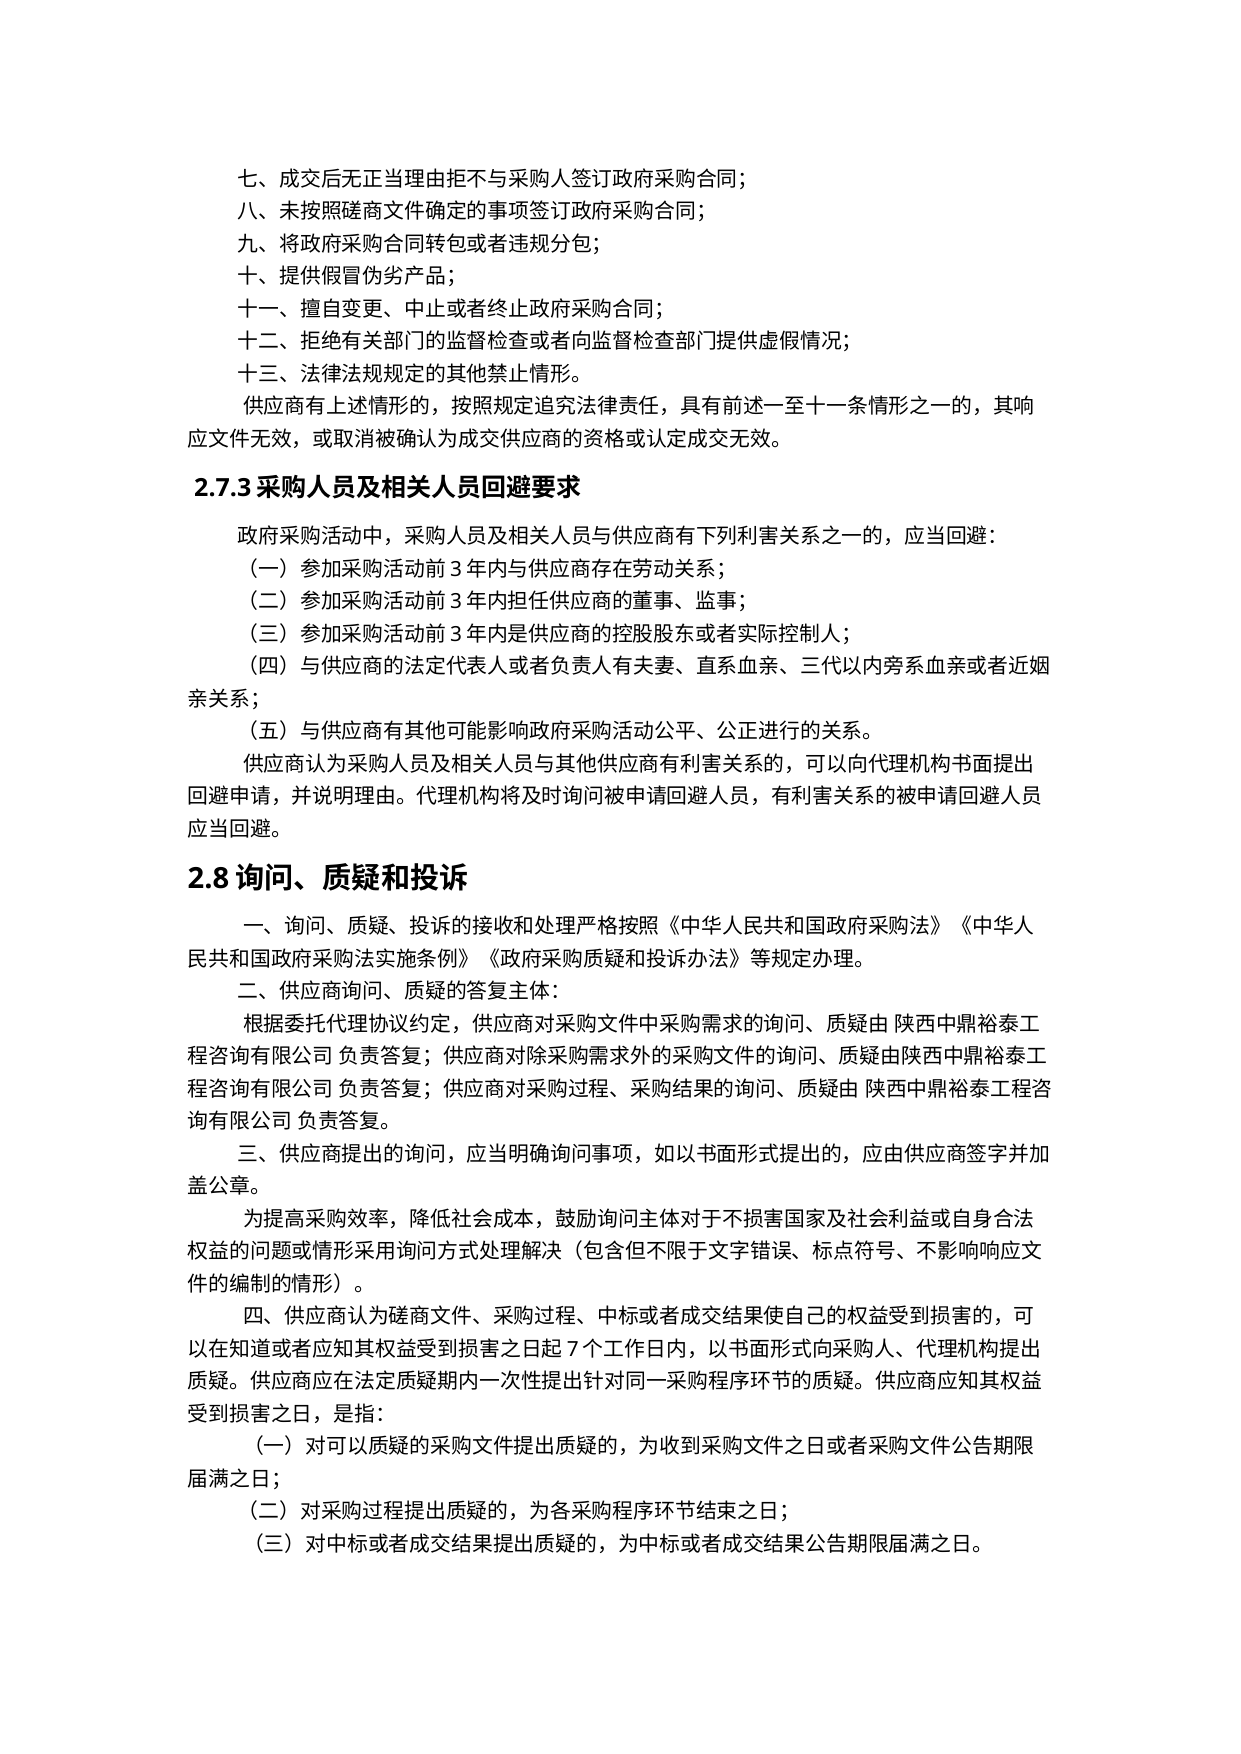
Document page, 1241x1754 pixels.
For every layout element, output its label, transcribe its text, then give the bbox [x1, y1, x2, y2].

text 二、供应商询问、质疑的答复主体： [187, 974, 1053, 1007]
text 七、成交后无正当理由拒不与采购人签订政府采购合同； [187, 162, 1053, 194]
text 十三、法律法规规定的其他禁止情形。 [187, 357, 1053, 389]
text 政府采购活动中，采购人员及相关人员与供应商有下列利害关系之一的，应当回避： [187, 519, 1053, 552]
text 供应商有上述情形的，按照规定追究法律责任，具有前述一至十一条情形之一的，其响应文件无效，或取消被确认为成交供应商的资格或认定成交无效。 [187, 389, 1053, 454]
text 十、提供假冒伪劣产品； [187, 259, 1053, 292]
text 三、供应商提出的询问，应当明确询问事项，如以书面形式提出的，应由供应商签字并加盖公章。 [187, 1137, 1053, 1202]
text 十一、擅自变更、中止或者终止政府采购合同； [187, 292, 1053, 324]
text （三）参加采购活动前3年内是供应商的控股股东或者实际控制人； [187, 617, 1053, 649]
text （五）与供应商有其他可能影响政府采购活动公平、公正进行的关系。 [187, 714, 1053, 747]
text 供应商认为采购人员及相关人员与其他供应商有利害关系的，可以向代理机构书面提出回避申请，并说明理由。代理机构将及时询问被申请回避人员，有利害关系的被申请回避人员应当回避。 [187, 747, 1053, 844]
text 2.8询问、质疑和投诉 [187, 844, 1053, 909]
text 根据委托代理协议约定，供应商对采购文件中采购需求的询问、质疑由 陕西中鼎裕泰工程咨询有限公司 负责答复；供应商对除采购需求外的采购文件的询问、质疑由陕西中鼎裕泰工程咨询有限公司 负责答复；供应商对采购过程、采购结果的询问、质疑由 陕西中鼎裕泰工程咨询有限公司 负责答复。 [187, 1007, 1053, 1137]
text （四）与供应商的法定代表人或者负责人有夫妻、直系血亲、三代以内旁系血亲或者近姻亲关系； [187, 649, 1053, 714]
text 2.7.3采购人员及相关人员回避要求 [187, 454, 1053, 519]
text 为提高采购效率，降低社会成本，鼓励询问主体对于不损害国家及社会利益或自身合法权益的问题或情形采用询问方式处理解决（包含但不限于文字错误、标点符号、不影响响应文件的编制的情形）。 [187, 1202, 1053, 1299]
text 一、询问、质疑、投诉的接收和处理严格按照《中华人民共和国政府采购法》《中华人民共和国政府采购法实施条例》《政府采购质疑和投诉办法》等规定办理。 [187, 909, 1053, 974]
text 四、供应商认为磋商文件、采购过程、中标或者成交结果使自己的权益受到损害的，可以在知道或者应知其权益受到损害之日起7个工作日内，以书面形式向采购人、代理机构提出质疑。供应商应在法定质疑期内一次性提出针对同一采购程序环节的质疑。供应商应知其权益受到损害之日，是指： [187, 1299, 1053, 1429]
text （二）参加采购活动前3年内担任供应商的董事、监事； [187, 584, 1053, 617]
text （一）对可以质疑的采购文件提出质疑的，为收到采购文件之日或者采购文件公告期限届满之日； [187, 1429, 1053, 1494]
text （二）对采购过程提出质疑的，为各采购程序环节结束之日； [187, 1494, 1053, 1527]
text 八、未按照磋商文件确定的事项签订政府采购合同； [187, 194, 1053, 227]
text （一）参加采购活动前3年内与供应商存在劳动关系； [187, 552, 1053, 584]
text （三）对中标或者成交结果提出质疑的，为中标或者成交结果公告期限届满之日。 [187, 1527, 1053, 1559]
text 九、将政府采购合同转包或者违规分包； [187, 227, 1053, 259]
text 十二、拒绝有关部门的监督检查或者向监督检查部门提供虚假情况； [187, 324, 1053, 357]
